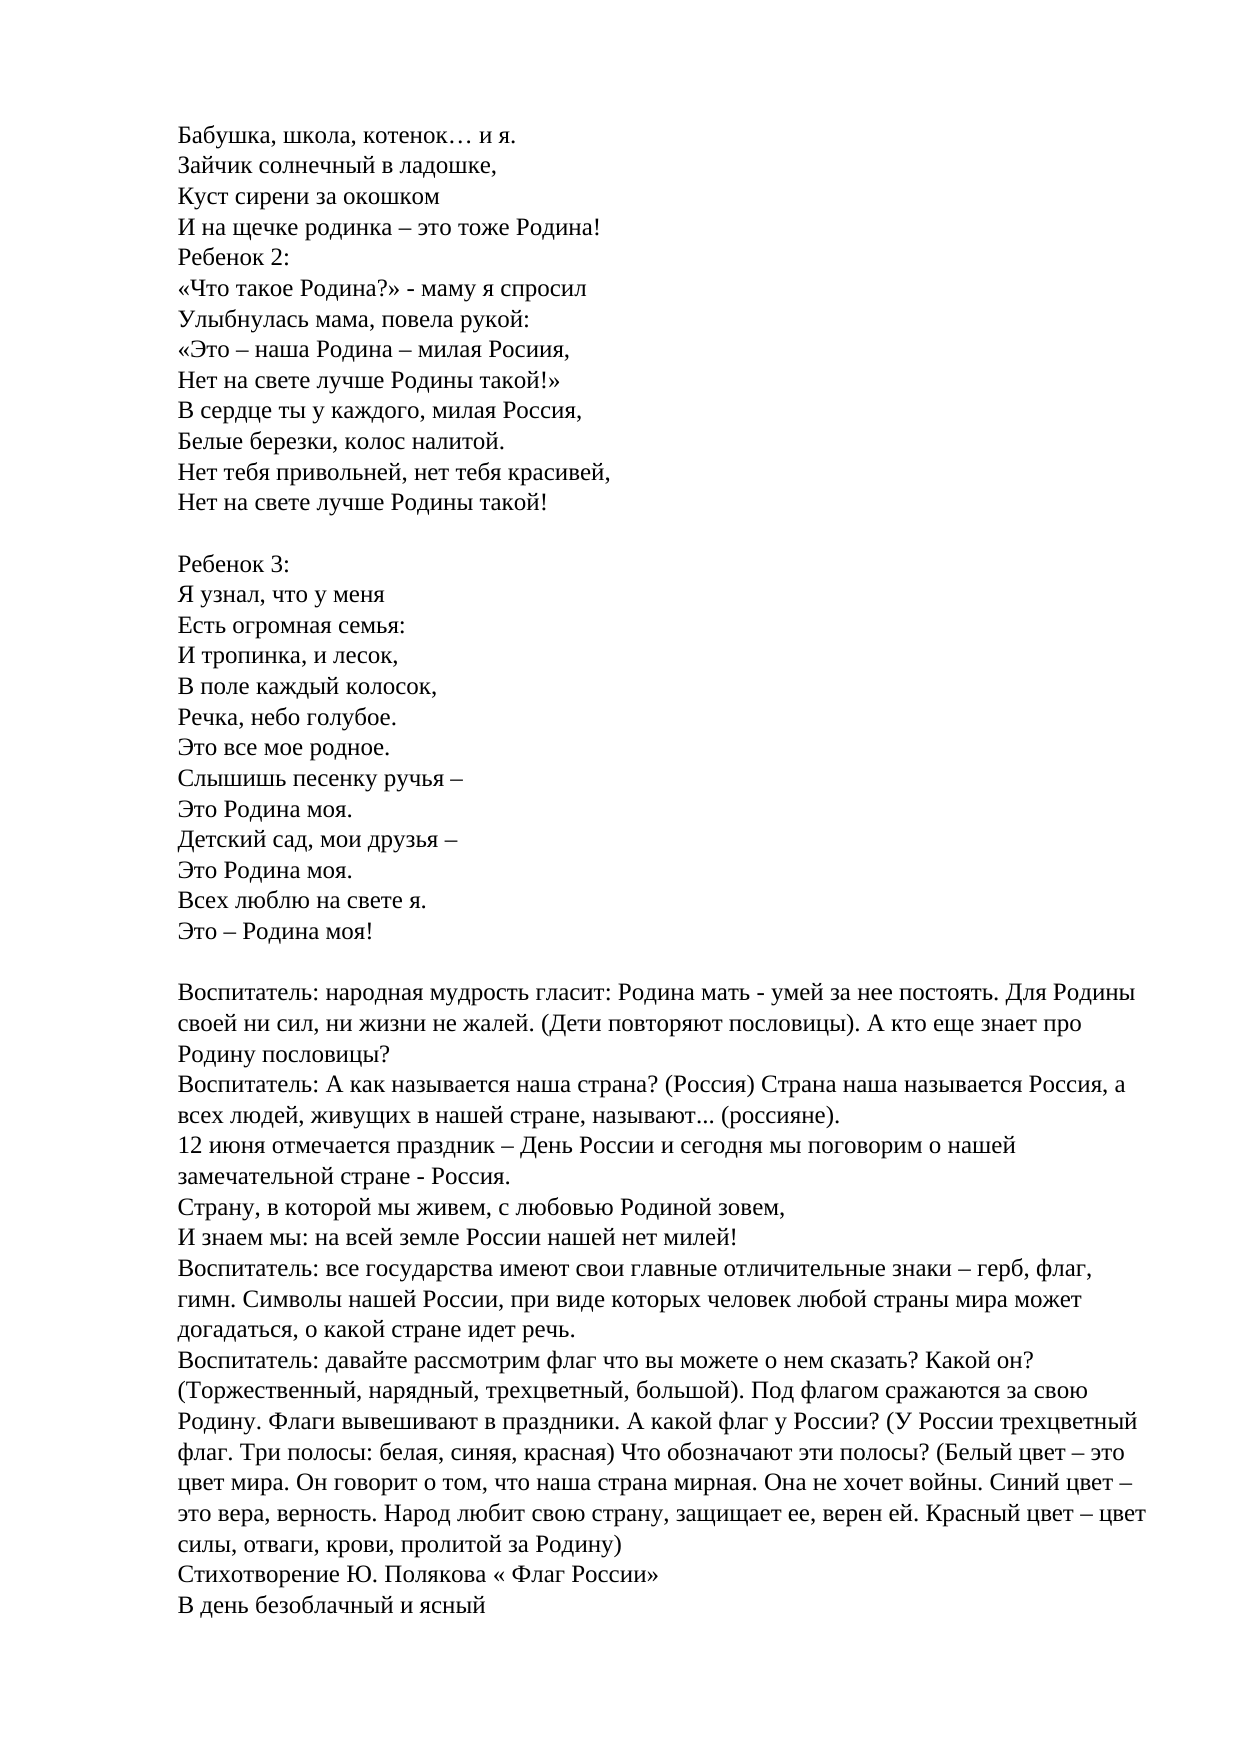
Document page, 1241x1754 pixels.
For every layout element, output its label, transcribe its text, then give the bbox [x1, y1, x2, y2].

text Я узнал, что у меня [177, 577, 1152, 608]
text 12 июня отмечается праздник – День России и сегодня мы поговорим о нашей замечательной стране - Россия. [177, 1129, 1152, 1190]
text Есть огромная семья: [177, 608, 1152, 639]
text В день безоблачный и ясный [177, 1588, 1152, 1619]
text И знаем мы: на всей земле России нашей нет милей! [177, 1221, 1152, 1251]
text Куст сирени за окошком [177, 179, 1152, 210]
text Детский сад, мои друзья – [177, 822, 1152, 853]
text И тропинка, и лесок, [177, 639, 1152, 669]
text Воспитатель: давайте рассмотрим флаг что вы можете о нем сказать? Какой он? (Торжественный, нарядный, трехцветный, большой). Под флагом сражаются за свою Родину. Флаги вывешивают в праздники. А какой флаг у России? (У России трехцветный флаг. Три полосы: белая, синяя, красная) Что обозначают эти полосы? (Белый цвет – это цвет мира. Он говорит о том, что наша страна мирная. Она не хочет войны. Синий цвет – это вера, верность. Народ любит свою страну, защищает ее, верен ей. Красный цвет – цвет силы, отваги, крови, пролитой за Родину) [177, 1343, 1152, 1557]
text Страну, в которой мы живем, с любовью Родиной зовем, [177, 1190, 1152, 1221]
text Воспитатель: А как называется наша страна? (Россия) Страна наша называется Россия, а всех людей, живущих в нашей стране, называют... (россияне). [177, 1067, 1152, 1129]
text Воспитатель: народная мудрость гласит: Родина мать - умей за нее постоять. Для Родины своей ни сил, ни жизни не жалей. (Дети повторяют пословицы). А кто еще знает про Родину пословицы? [177, 976, 1152, 1067]
text И на щечке родинка – это тоже Родина! [177, 210, 1152, 241]
text Это Родина моя. [177, 853, 1152, 884]
text Это – Родина моя! [177, 914, 1152, 945]
text Воспитатель: все государства имеют свои главные отличительные знаки – герб, флаг, гимн. Символы нашей России, при виде которых человек любой страны мира может догадаться, о какой стране идет речь. [177, 1251, 1152, 1343]
text Нет на свете лучше Родины такой! [177, 486, 1152, 516]
text Это все мое родное. [177, 731, 1152, 761]
text Слышишь песенку ручья – [177, 761, 1152, 792]
text Бабушка, школа, котенок… и я. [177, 118, 1152, 149]
text Ребенок 2: [177, 241, 1152, 271]
text «Это – наша Родина – милая Росиия, [177, 332, 1152, 363]
text Стихотворение Ю. Полякова « Флаг России» [177, 1557, 1152, 1588]
text Нет на свете лучше Родины такой!» [177, 363, 1152, 394]
text Это Родина моя. [177, 792, 1152, 822]
text В сердце ты у каждого, милая Россия, [177, 394, 1152, 424]
text Ребенок 3: [177, 547, 1152, 577]
text Всех люблю на свете я. [177, 884, 1152, 914]
text Речка, небо голубое. [177, 700, 1152, 731]
text «Что такое Родина?» - маму я спросил [177, 271, 1152, 302]
text Зайчик солнечный в ладошке, [177, 149, 1152, 179]
text Улыбнулась мама, повела рукой: [177, 302, 1152, 332]
text Белые березки, колос налитой. [177, 424, 1152, 455]
text Нет тебя привольней, нет тебя красивей, [177, 455, 1152, 486]
text В поле каждый колосок, [177, 669, 1152, 700]
